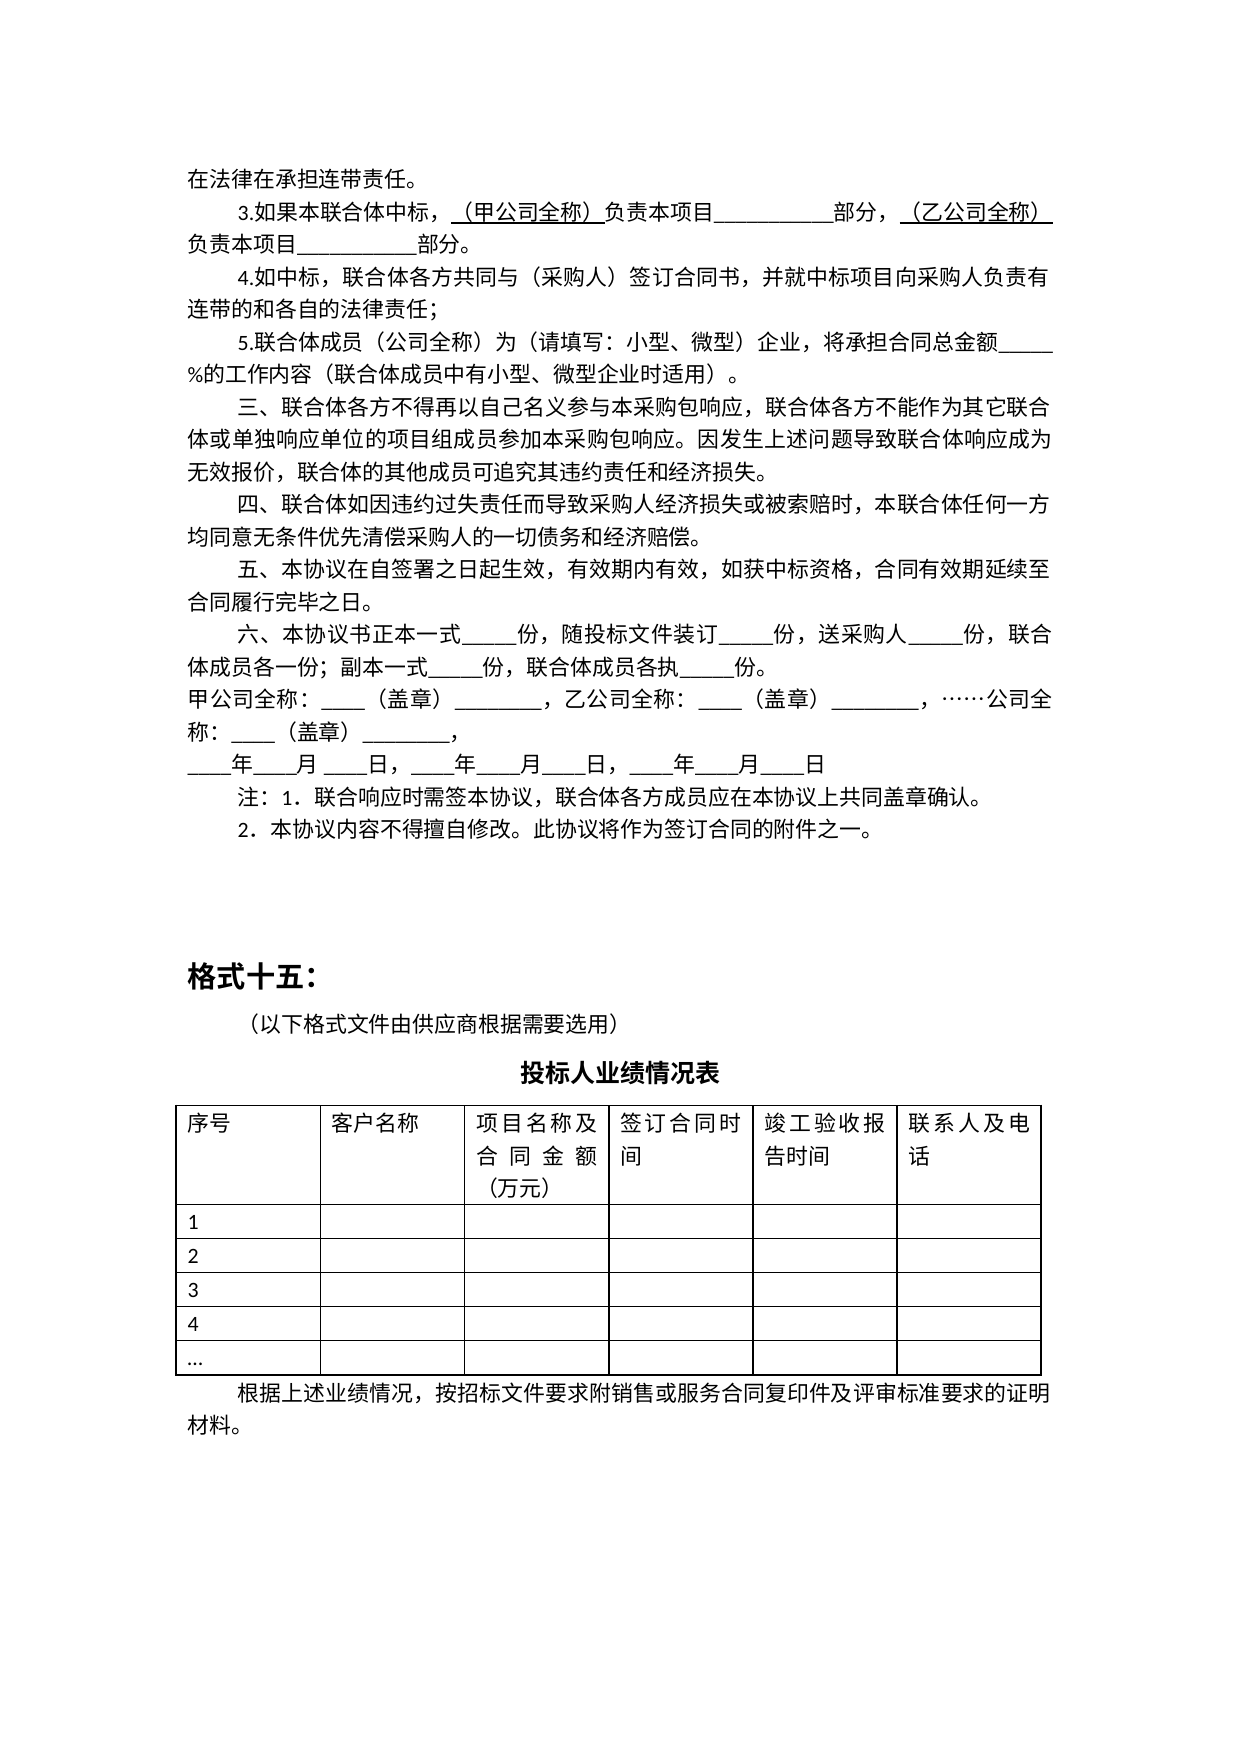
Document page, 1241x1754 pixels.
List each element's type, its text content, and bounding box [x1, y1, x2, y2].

table_header 客户名称 [321, 1106, 464, 1203]
text （以下格式文件由供应商根据需要选用） [187, 1007, 1053, 1039]
text 四、联合体如因违约过失责任而导致采购人经济损失或被索赔时，本联合体任何一方均同意无条件优先清偿采购人的一切债务和经济赔偿。 [187, 487, 1053, 552]
table_header 联系人及电话 [898, 1106, 1040, 1203]
text 五、本协议在自签署之日起生效，有效期内有效，如获中标资格，合同有效期延续至合同履行完毕之日。 [187, 552, 1053, 617]
table_cell [465, 1239, 608, 1272]
table_cell [610, 1307, 752, 1340]
table_cell [465, 1341, 608, 1374]
table_header 项目名称及合同金额（万元） [465, 1106, 608, 1203]
table_cell 2 [177, 1239, 320, 1272]
table_cell [754, 1307, 896, 1340]
table_cell [898, 1273, 1040, 1306]
table_header 序号 [177, 1106, 320, 1203]
table_cell [465, 1273, 608, 1306]
table_cell [321, 1307, 464, 1340]
table_cell [610, 1205, 752, 1238]
table_cell [465, 1205, 608, 1238]
table_header 竣工验收报告时间 [754, 1106, 896, 1203]
text 3.如果本联合体中标，（甲公司全称）负责本项目___________部分，（乙公司全称）负责本项目___________部分。 [187, 194, 1053, 259]
table_cell [898, 1239, 1040, 1272]
text ____年____月 ____日，____年____月____日，____年____月____日 [187, 747, 1053, 779]
table_header 签订合同时间 [610, 1106, 752, 1203]
table_cell [321, 1341, 464, 1374]
table_cell [754, 1273, 896, 1306]
table_cell [610, 1239, 752, 1272]
table_cell 4 [177, 1307, 320, 1340]
table_cell [754, 1205, 896, 1238]
text 根据上述业绩情况，按招标文件要求附销售或服务合同复印件及评审标准要求的证明材料。 [187, 1375, 1053, 1440]
table_cell [898, 1205, 1040, 1238]
text 三、联合体各方不得再以自己名义参与本采购包响应，联合体各方不能作为其它联合体或单独响应单位的项目组成员参加本采购包响应。因发生上述问题导致联合体响应成为无效报价，联合体的其他成员可追究其违约责任和经济损失。 [187, 389, 1053, 487]
table_cell 3 [177, 1273, 320, 1306]
text 2．本协议内容不得擅自修改。此协议将作为签订合同的附件之一。 [187, 812, 1053, 844]
table_cell [321, 1239, 464, 1272]
text 甲公司全称：____（盖章）________，乙公司全称：____（盖章）________，……公司全称：____（盖章）________， [187, 682, 1053, 747]
text 5.联合体成员（公司全称）为（请填写：小型、微型）企业，将承担合同总金额_____%的工作内容（联合体成员中有小型、微型企业时适用）。 [187, 324, 1053, 389]
table_cell [610, 1273, 752, 1306]
table_cell 1 [177, 1205, 320, 1238]
table_cell [754, 1239, 896, 1272]
table_cell [321, 1205, 464, 1238]
table_cell [898, 1307, 1040, 1340]
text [187, 162, 1053, 194]
text 投标人业绩情况表 [187, 1039, 1053, 1104]
table_cell … [177, 1341, 320, 1374]
text 注：1．联合响应时需签本协议，联合体各方成员应在本协议上共同盖章确认。 [187, 779, 1053, 812]
text 六、本协议书正本一式_____份，随投标文件装订_____份，送采购人_____份，联合体成员各一份；副本一式_____份，联合体成员各执_____份。 [187, 617, 1053, 682]
table_cell [898, 1341, 1040, 1374]
table_cell [610, 1341, 752, 1374]
table_cell [465, 1307, 608, 1340]
table_cell [754, 1341, 896, 1374]
table_cell [321, 1273, 464, 1306]
text 4.如中标，联合体各方共同与（采购人）签订合同书，并就中标项目向采购人负责有连带的和各自的法律责任； [187, 259, 1053, 324]
text 格式十五： [187, 942, 1053, 1007]
